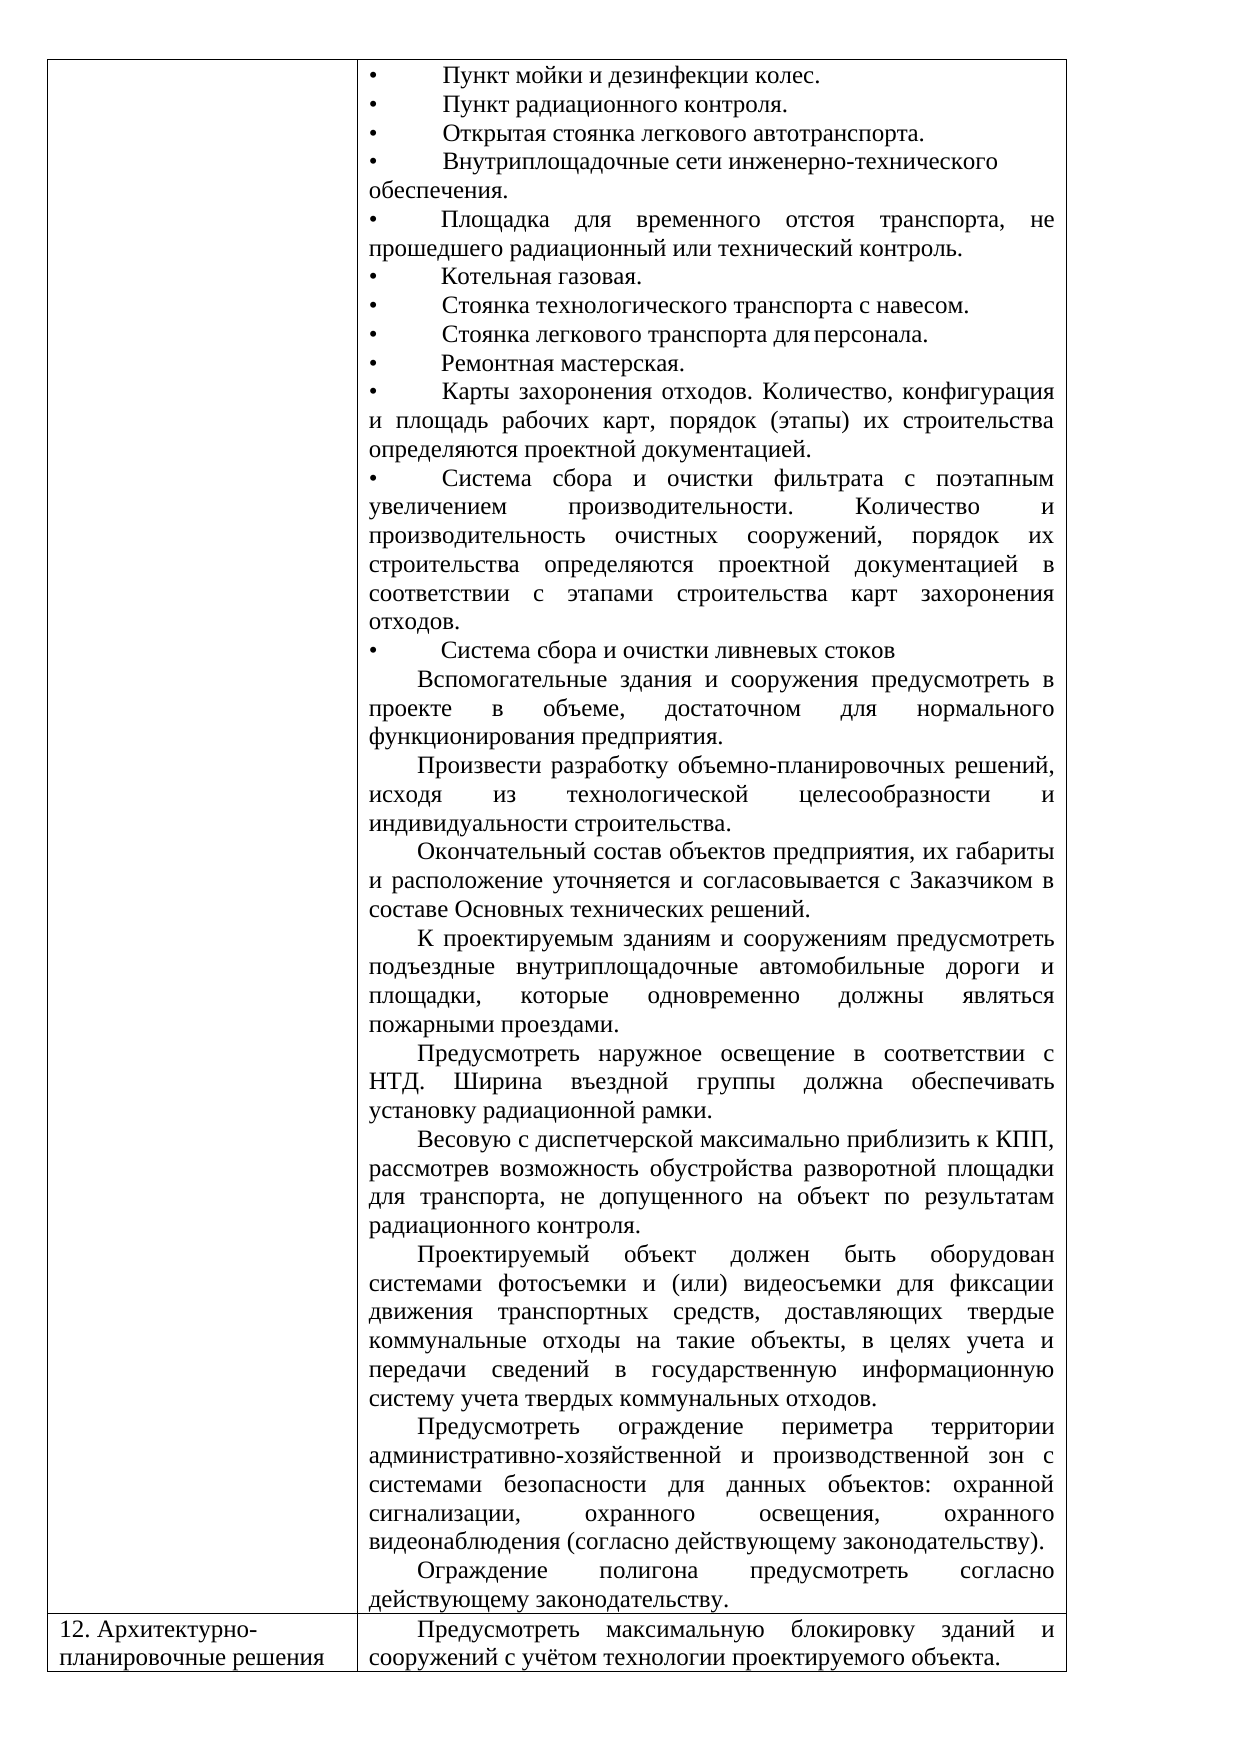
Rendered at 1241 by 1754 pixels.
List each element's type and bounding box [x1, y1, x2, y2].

table_cell [48, 1614, 357, 1671]
table_cell [48, 60, 357, 1613]
table_cell [358, 1614, 1066, 1671]
table_cell [358, 60, 1066, 1613]
